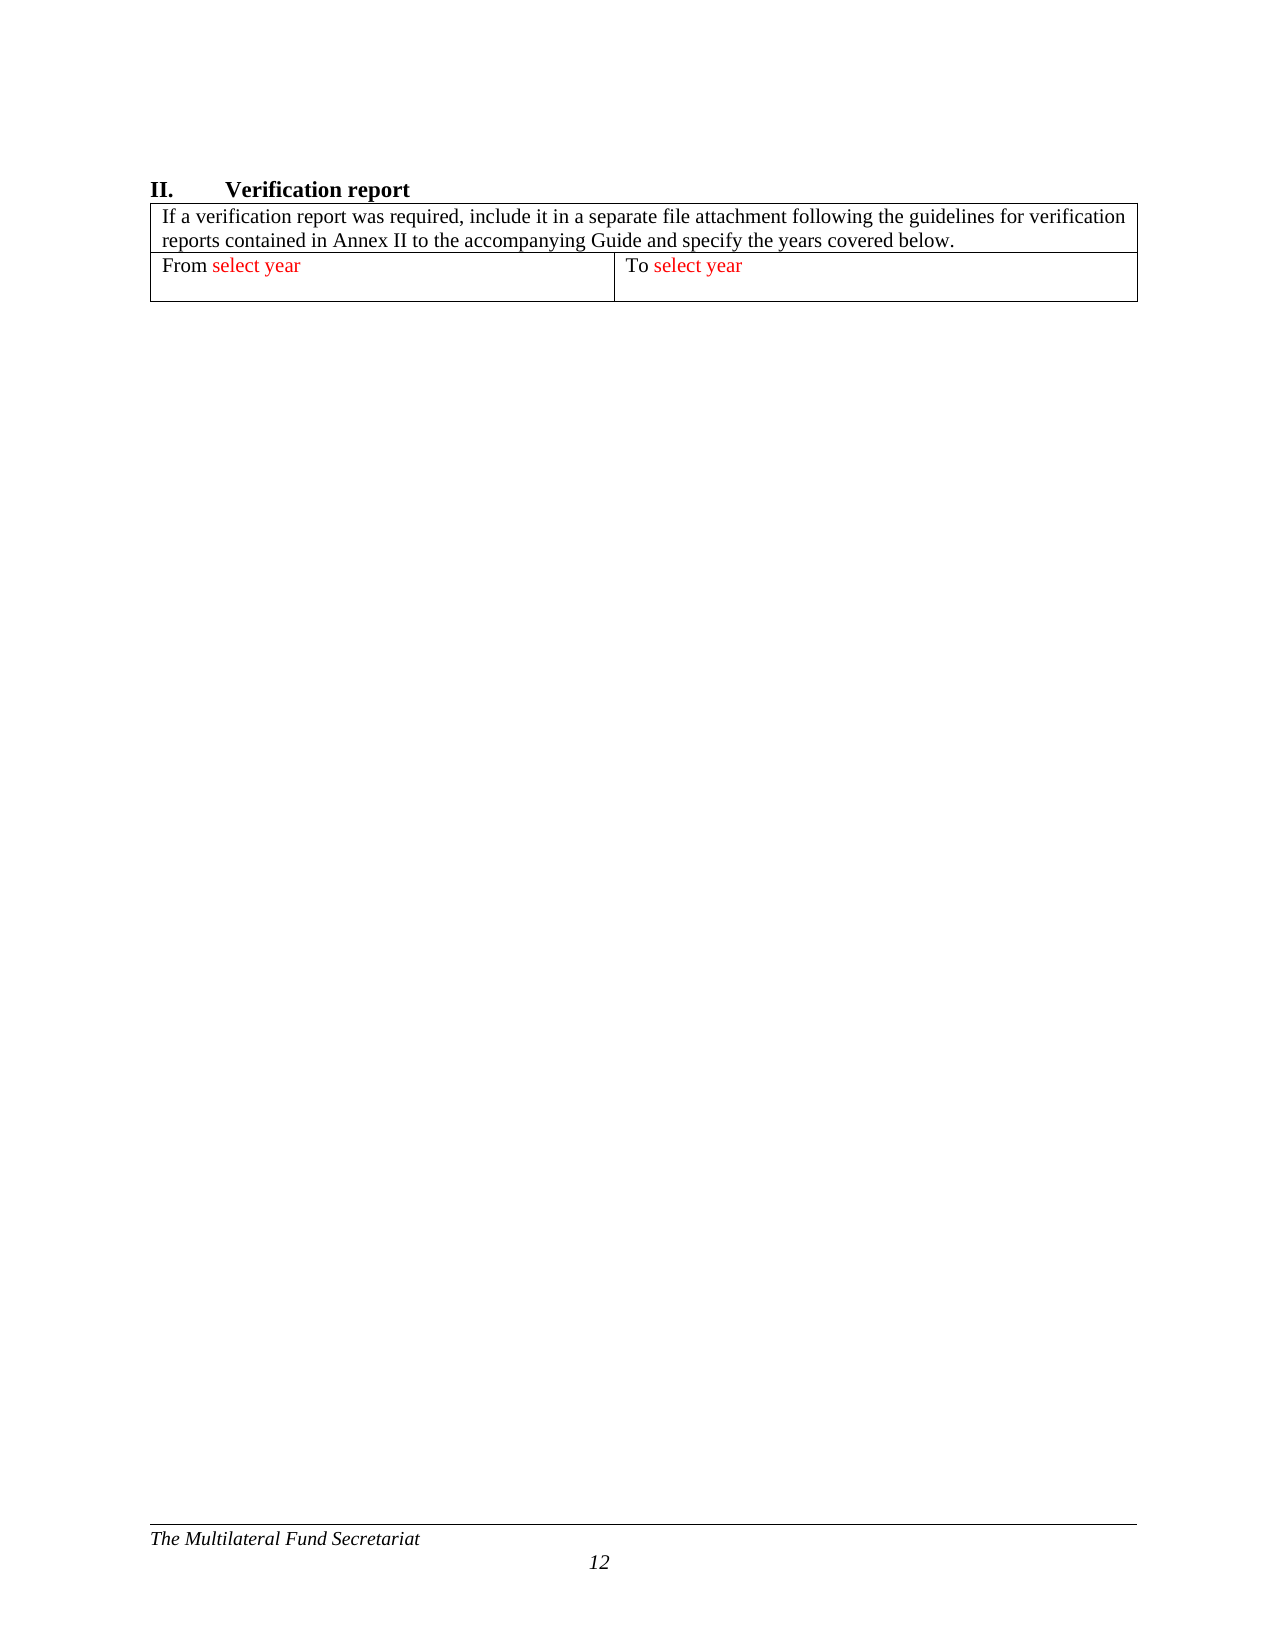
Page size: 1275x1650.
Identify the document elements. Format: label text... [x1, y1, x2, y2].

table_cell From [151, 253, 614, 301]
table_cell To [615, 253, 1137, 301]
table_header If a verification report was required, include it in a separate file attachment following the guidelines for verification reports contained in Annex II to the accompanying Guide and specify the years covered below. [151, 204, 1137, 252]
title II. Verification report [150, 176, 1137, 203]
